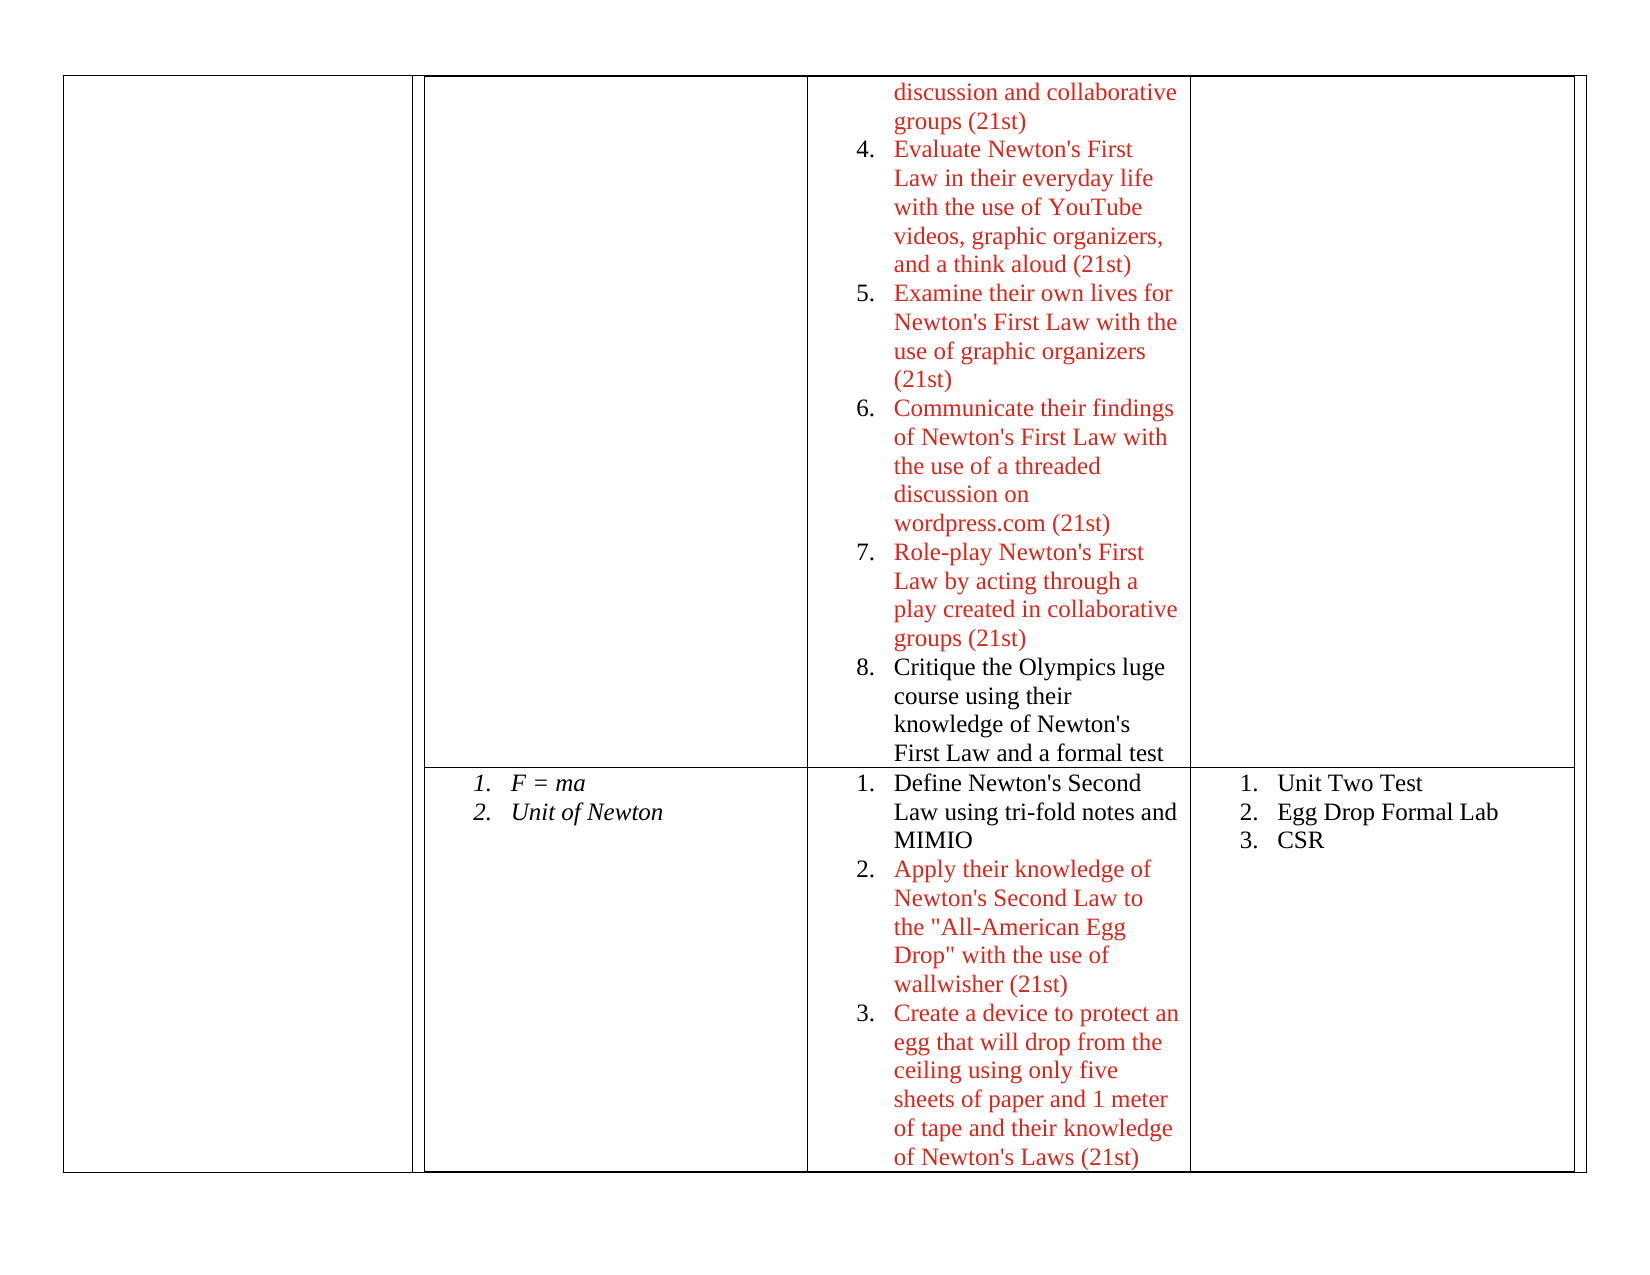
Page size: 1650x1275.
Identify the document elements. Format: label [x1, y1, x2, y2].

table_cell [425, 77, 807, 767]
table_cell [425, 768, 807, 1171]
table_cell [1575, 76, 1586, 1172]
table_cell [64, 76, 412, 1172]
table_cell [808, 77, 1190, 767]
table_cell [1191, 768, 1574, 1171]
table_cell [413, 76, 424, 1172]
table_cell [1191, 77, 1574, 767]
table_cell [808, 768, 1190, 1171]
